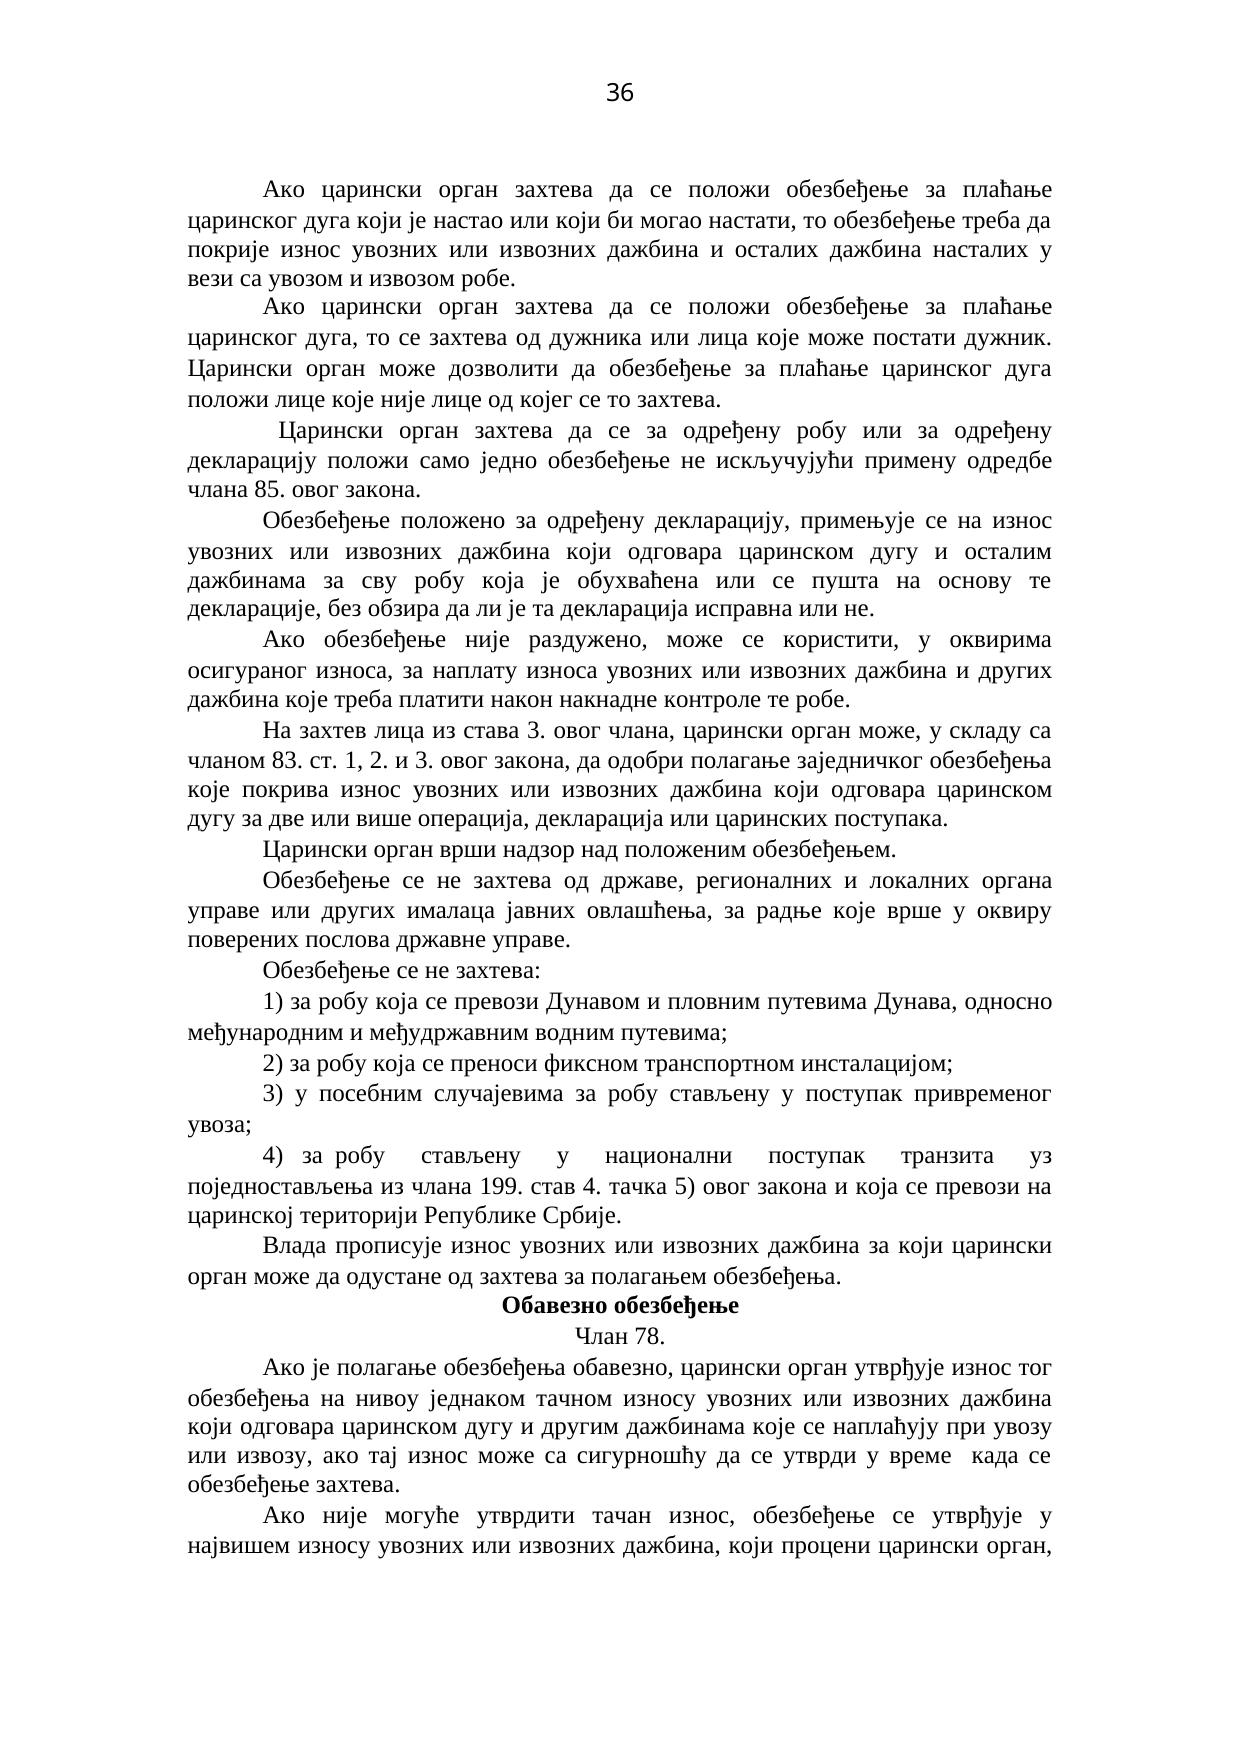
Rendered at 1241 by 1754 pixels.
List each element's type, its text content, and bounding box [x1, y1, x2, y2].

text {0>8. No guarantee shall be required in any of the following situations:<}63{> Обезбеђење се не захтева:<0} [187, 955, 1053, 986]
text {0>(a) goods carried on the Rhine, the Rhine waterways, the Danube or the Danube waterways;<}0{>1) за робу која се превози Дунавом и пловним путевима Дунава, односно међународним и међудржавним водним путевима;<0} [187, 986, 1053, 1048]
text {0>1.<}0{>{0>Where it is compulsory for a guarantee to be provided, the customs authorities shall fix the amount of such guarantee at a level equal to the precise amount of import or export duty corresponding to the customs debt and of other charges where that amount can be established with certainty at the time when the guarantee is required.<}0{>Ако је полагање обезбеђења обавезно, царински орган утврђује износ тог обезбеђења на нивоу једнаком тачном износу увозних или извозних дажбина који одговара царинском дугу и другим дажбинама које се наплаћују при увозу или извозу, ако тај износ може са сигурношћу да се утврди у време када се обезбеђење захтева.<0} [187, 1352, 1053, 1500]
text {0>(b) goods carried by a fixed transport installation;<}0{>2) за робу која се преноси фиксном транспортном инсталацијом;<0} [187, 1048, 1053, 1078]
text {0>3. Where the customs authorities require a guarantee to be provided, it shall be required from the debtor or the person who may become the debtor.<}0{>Ако царински орган захтева да се положи обезбеђење за плаћање царинског дуга, то се захтева од дужника или лица које може постати дужник.<0} {0>They may also permit the guarantee to be provided by a person other than the person from whom it is required.<}0{>Царински орган може дозволити да обезбеђење за плаћање царинског дуга положи лице које није лице од којег се то захтева.<0} [187, 291, 1053, 415]
text {0>If the guarantee has not been released, it may also be used, within the limits of the secured amount, for the recovery of amounts of import or export duty and other charges payable following post-release control of those goods.<}0{>Ако обезбеђење није раздужено, може се користити, у оквирима осигураног износа, за наплату износа увозних или извозних дажбина и других дажбина које треба платити након накнадне контроле те робе.<0} [187, 624, 1053, 715]
text Члан 78. <0} [187, 1321, 1053, 1352]
text {0>The guarantee provided for a specific declaration shall apply to the amount of import or export duty corresponding to the customs debt and other charges in respect of all goods covered by or released against that declaration, whether or not that declaration is correct.<}0{>Обезбеђење положено за одређену декларацију, примењује се на износ увозних или извозних дажбина који одговара царинском дугу и осталим дажбинама за сву робу која је обухваћена или се пушта на основу те декларације, без обзира да ли је та декларација исправна или не.<0} [187, 505, 1053, 624]
text {0>6. The customs authorities shall monitor the guarantee.<}0{>Царински орган врши надзор над положеним обезбеђењем. <0} [187, 834, 1053, 865]
text {0>2. Where the customs authorities require a guarantee for a potential or existing customs debt to be provided, that guarantee shall cover the amount of import or export duty and the other charges due in connection with the import or export of the goods where:<}0{>Ако царински орган захтева да се положи обезбеђење за плаћање царинског дуга који је настао или који би могао настати, то обезбеђење треба да покрије износ увозних или извозних дажбина и осталих дажбина насталих у вези са увозом и извозом робе. [187, 174, 1053, 291]
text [187, 1500, 1053, 1559]
text {0>9. The customs authorities may waive the requirement for provision of a guarantee where the amount of import or export duty to be secured does not exceed the statistical value threshold for declarations laid down in Article 3(4) of Regulation (EC) No 471/2009 of the European Parliament and of the Council of 6 May 2009 on Community statistics relating to external trade with non-member countries (<}0{>Влада прописује износ увозних или извозних дажбина за који царински орган може да одустане од захтева за полагањем обезбеђења. [187, 1231, 1053, 1290]
text {0>4. Without prejudice to Article 97, the customs authorities shall require only one guarantee to be provided in respect of specific goods or a specific declaration.<}0{> Царински орган захтева да се за одређену робу или за одређену декларацију положи само једно обезбеђење не искључујући примену одредбе члана 85. овог закона.<0} [187, 415, 1053, 505]
text {0>7. No guarantee shall be required from States, regional and local government authorities or other bodies governed by public law, in respect of the activities in which they engage as public authorities.<}0{>ООбезбеђење се не захтева од државе, регионалних и локалних органа управе или других ималаца јавних овлашћења, за радње које врше у оквиру поверених послова државне управе.<0} [187, 865, 1053, 955]
text {0>(c) in specific cases where goods are placed under the temporary admission procedure;<}0{>3) у посебним случајевима за робу стављену у поступак привременог увоза;<0} [187, 1078, 1053, 1140]
text {0>(d) goods placed under the Union transit procedure using the simplification referred to in point (e) of Article 233(4) and carried by sea or air between Union ports or between Union airports.<}0{>4) за робу стављену у национални поступак транзита уз поједностављења из члана 199. став 4. тачка 5) овог закона и која се превози на царинској територији Републике Србије. <0} [187, 1140, 1053, 1231]
text {0>5. Upon application by the person referred to in paragraph 3 of this Article, the customs authorities may, in accordance with Article 95(1), (2) and (3), authorise the provision of a comprehensive guarantee to cover the amount of import or export duty corresponding to the customs debt in respect of two or more operations, declarations or customs procedures.<}0{>На захтев лица из става 3. овог члана, царински орган може, у складу са чланом 83. ст. 1, 2. и 3. овог закона, да одобри полагање заједничког обезбеђења које покрива износ увозних или извозних дажбина који одговара царинском дугу за две или више операција, декларација или царинских поступака.<0} [187, 715, 1053, 834]
text {0>Compulsory guarantee<}73{>Обавезно обезбеђење<0} [187, 1290, 1053, 1321]
